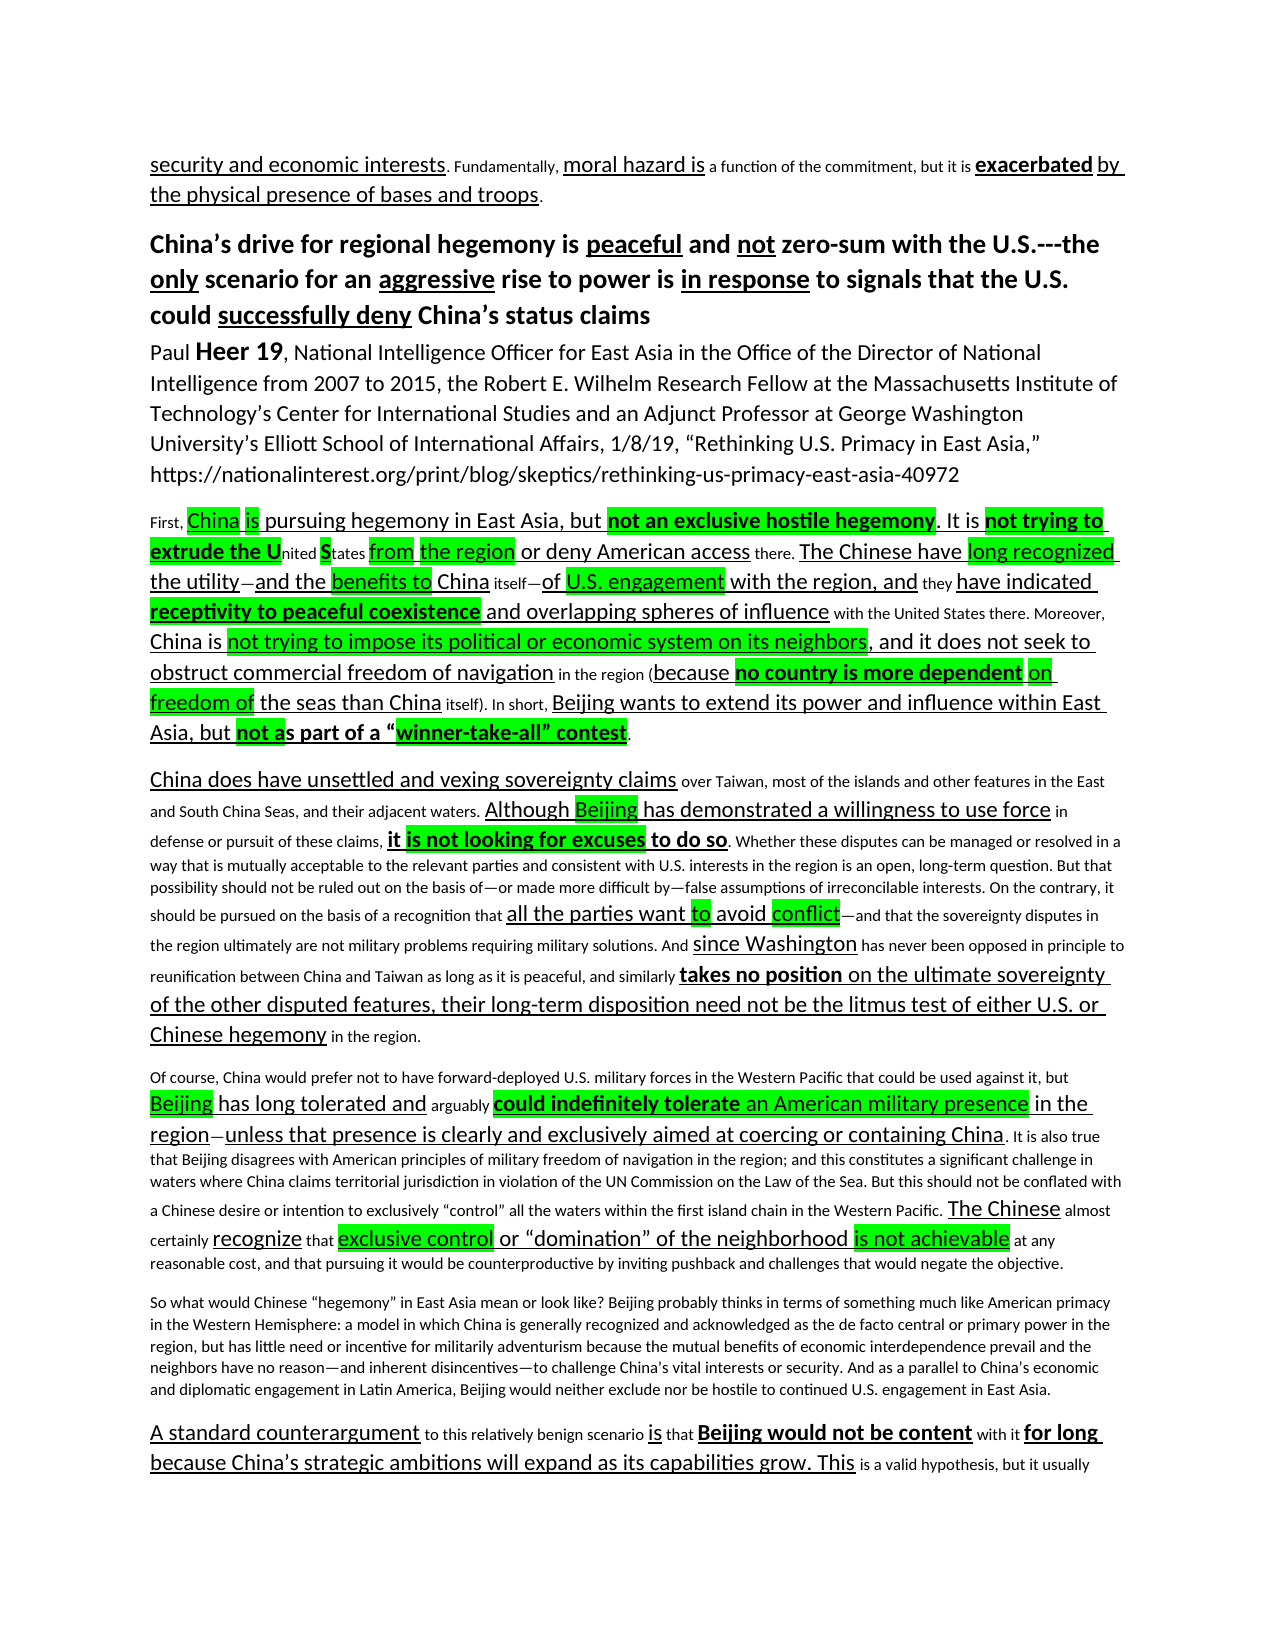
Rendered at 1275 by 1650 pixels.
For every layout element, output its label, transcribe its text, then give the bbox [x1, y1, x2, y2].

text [150, 150, 1125, 208]
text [150, 1418, 1125, 1476]
text Of course, China would prefer not to have forward-deployed U.S. military forces in the Western Pacific that could be used against it, but Beijing has long tolerated and arguably could indefinitely tolerate an American military presence in the region—unless that presence is clearly and exclusively aimed at coercing or containing China. It is also true that Beijing disagrees with American principles of military freedom of navigation in the region; and this constitutes a significant challenge in waters where China claims territorial jurisdiction in violation of the UN Commission on the Law of the Sea. But this should not be conflated with a Chinese desire or intention to exclusively “control” all the waters within the first island chain in the Western Pacific. The Chinese almost certainly recognize that exclusive control or “domination” of the neighborhood is not achievable at any reasonable cost, and that pursuing it would be counterproductive by inviting pushback and challenges that would negate the objective. [150, 1067, 1125, 1274]
text Paul Heer 19, National Intelligence Officer for East Asia in the Office of the Director of National Intelligence from 2007 to 2015, the Robert E. Wilhelm Research Fellow at the Massachusetts Institute of Technology’s Center for International Studies and an Adjunct Professor at George Washington University’s Elliott School of International Affairs, 1/8/19, “Rethinking U.S. Primacy in East Asia,” https://nationalinterest.org/print/blog/skeptics/rethinking-us-primacy-east-asia-40972 [150, 334, 1125, 488]
text First, China is pursuing hegemony in East Asia, but not an exclusive hostile hegemony. It is not trying to extrude the United States from the region or deny American access there. The Chinese have long recognized the utility—and the benefits to China itself—of U.S. engagement with the region, and they have indicated receptivity to peaceful coexistence and overlapping spheres of influence with the United States there. Moreover, China is not trying to impose its political or economic system on its neighbors, and it does not seek to obstruct commercial freedom of navigation in the region (because no country is more dependent on freedom of the seas than China itself). In short, Beijing wants to extend its power and influence within East Asia, but not as part of a “winner-take-all” contest. [150, 507, 1125, 746]
subtitle China’s drive for regional hegemony is peaceful and not zero-sum with the U.S.---the only scenario for an aggressive rise to power is in response to signals that the U.S. could successfully deny China’s status claims [150, 227, 1125, 331]
text So what would Chinese “hegemony” in East Asia mean or look like? Beijing probably thinks in terms of something much like American primacy in the Western Hemisphere: a model in which China is generally recognized and acknowledged as the de facto central or primary power in the region, but has little need or incentive for militarily adventurism because the mutual benefits of economic interdependence prevail and the neighbors have no reason—and inherent disincentives—to challenge China’s vital interests or security. And as a parallel to China’s economic and diplomatic engagement in Latin America, Beijing would neither exclude nor be hostile to continued U.S. engagement in East Asia. [150, 1292, 1125, 1400]
text China does have unsettled and vexing sovereignty claims over Taiwan, most of the islands and other features in the East and South China Seas, and their adjacent waters. Although Beijing has demonstrated a willingness to use force in defense or pursuit of these claims, it is not looking for excuses to do so. Whether these disputes can be managed or resolved in a way that is mutually acceptable to the relevant parties and consistent with U.S. interests in the region is an open, long-term question. But that possibility should not be ruled out on the basis of—or made more difficult by—false assumptions of irreconcilable interests. On the contrary, it should be pursued on the basis of a recognition that all the parties want to avoid conflict—and that the sovereignty disputes in the region ultimately are not military problems requiring military solutions. And since Washington has never been opposed in principle to reunification between China and Taiwan as long as it is peaceful, and similarly takes no position on the ultimate sovereignty of the other disputed features, their long-term disposition need not be the litmus test of either U.S. or Chinese hegemony in the region. [150, 765, 1125, 1048]
